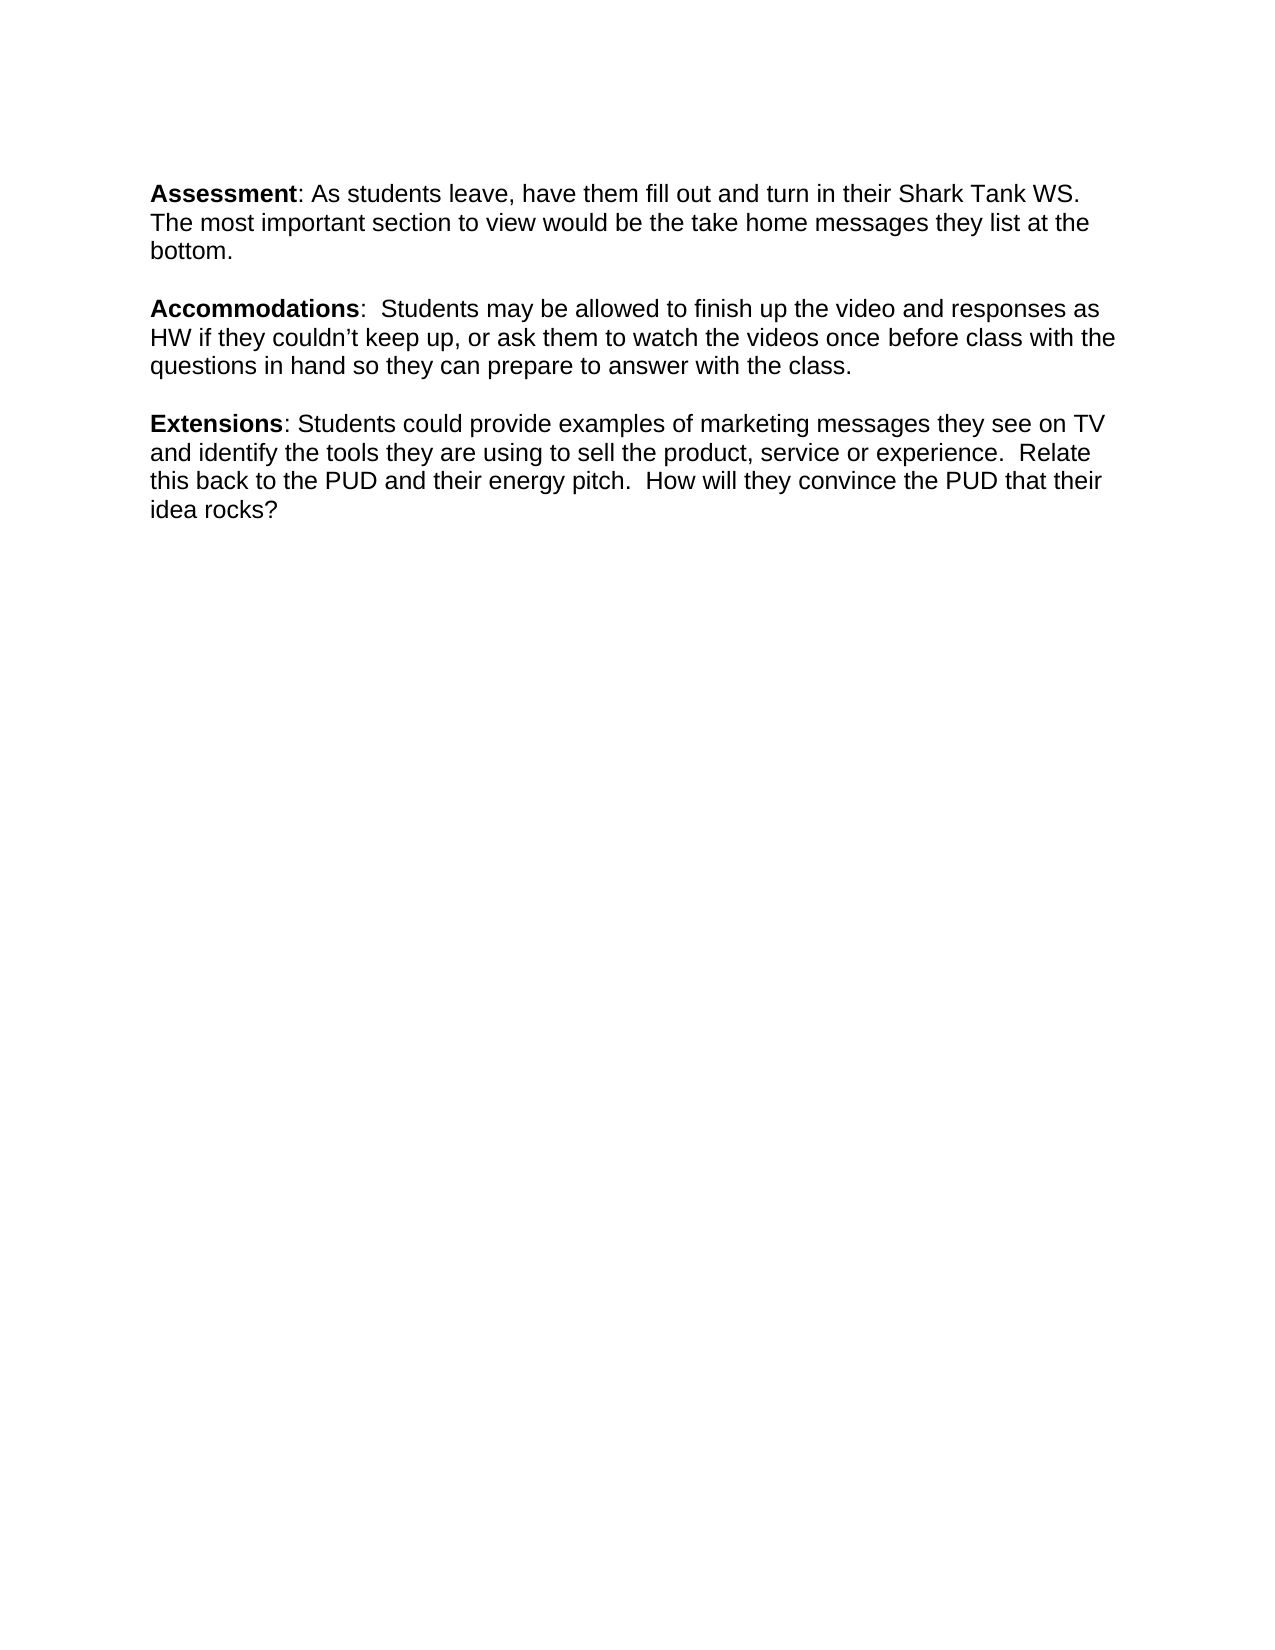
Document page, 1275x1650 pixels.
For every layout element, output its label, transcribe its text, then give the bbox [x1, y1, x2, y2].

text Assessment: As students leave, have them fill out and turn in their Shark Tank WS. The most important section to view would be the take home messages they list at the bottom. [150, 179, 1125, 265]
text Extensions: Students could provide examples of marketing messages they see on TV and identify the tools they are using to sell the product, service or experience. Relate this back to the PUD and their energy pitch. How will they convince the PUD that their idea rocks? [150, 409, 1125, 524]
text Accommodations: Students may be allowed to finish up the video and responses as HW if they couldn’t keep up, or ask them to watch the videos once before class with the questions in hand so they can prepare to answer with the class. [150, 294, 1125, 380]
